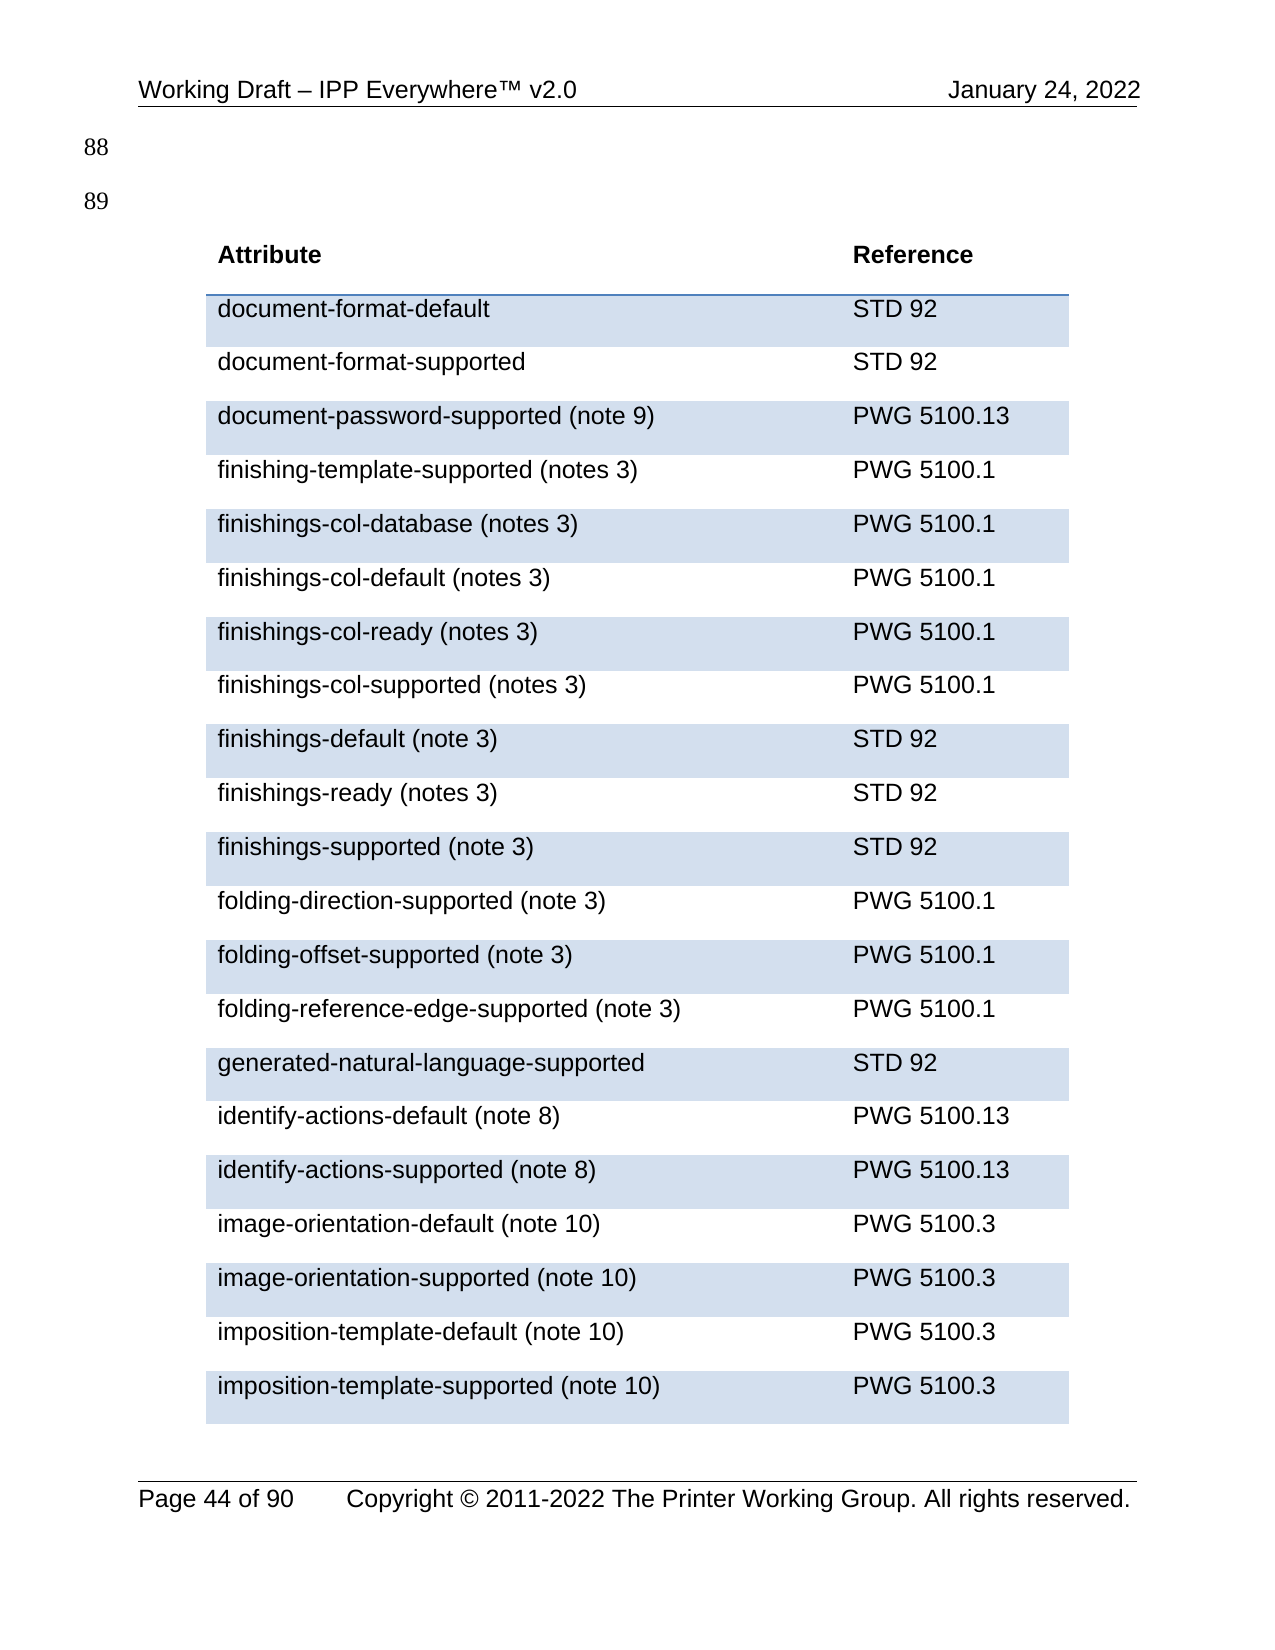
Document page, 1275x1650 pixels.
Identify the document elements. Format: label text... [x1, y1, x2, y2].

table_cell identify-actions-supported (note 8) [206, 1155, 841, 1209]
table_cell image-orientation-supported (note 10) [206, 1263, 841, 1317]
table_cell document-password-supported (note 9) [206, 401, 841, 455]
table_cell document-format-default [206, 296, 841, 347]
table_cell PWG 5100.13 [841, 1101, 1069, 1155]
table_cell finishings-col-supported (notes 3) [206, 671, 841, 724]
table_cell image-orientation-default (note 10) [206, 1209, 841, 1263]
table_cell identify-actions-default (note 8) [206, 1101, 841, 1155]
table_cell STD 92 [841, 1048, 1069, 1101]
table_cell PWG 5100.1 [841, 563, 1069, 617]
table_cell PWG 5100.1 [841, 617, 1069, 671]
table_cell finishings-col-ready (notes 3) [206, 617, 841, 671]
table_cell finishings-ready (notes 3) [206, 778, 841, 832]
table_cell STD 92 [841, 724, 1069, 778]
table_cell finishings-default (note 3) [206, 724, 841, 778]
table_cell STD 92 [841, 832, 1069, 886]
table_cell generated-natural-language-supported [206, 1048, 841, 1101]
table_cell PWG 5100.3 [841, 1209, 1069, 1263]
table_cell folding-reference-edge-supported (note 3) [206, 994, 841, 1047]
table_cell finishings-col-database (notes 3) [206, 509, 841, 563]
table_cell PWG 5100.13 [841, 1155, 1069, 1209]
table_cell imposition-template-default (note 10) [206, 1317, 841, 1371]
table_header Reference [841, 240, 1069, 293]
table_cell finishings-col-default (notes 3) [206, 563, 841, 617]
table_cell STD 92 [841, 296, 1069, 347]
table_cell PWG 5100.13 [841, 401, 1069, 455]
table_cell STD 92 [841, 778, 1069, 832]
table_cell PWG 5100.1 [841, 886, 1069, 940]
table_cell finishing-template-supported (notes 3) [206, 455, 841, 509]
table_cell PWG 5100.1 [841, 509, 1069, 563]
table_cell PWG 5100.1 [841, 940, 1069, 994]
table_cell PWG 5100.3 [841, 1371, 1069, 1424]
table_cell STD 92 [841, 348, 1069, 401]
table_cell PWG 5100.1 [841, 671, 1069, 724]
table_cell folding-offset-supported (note 3) [206, 940, 841, 994]
table_cell finishings-supported (note 3) [206, 832, 841, 886]
table_cell imposition-template-supported (note 10) [206, 1371, 841, 1424]
table_cell PWG 5100.3 [841, 1317, 1069, 1371]
table_cell PWG 5100.1 [841, 994, 1069, 1047]
table_cell PWG 5100.1 [841, 455, 1069, 509]
table_cell PWG 5100.3 [841, 1263, 1069, 1317]
table_cell folding-direction-supported (note 3) [206, 886, 841, 940]
table_cell document-format-supported [206, 348, 841, 401]
table_header Attribute [206, 240, 841, 293]
